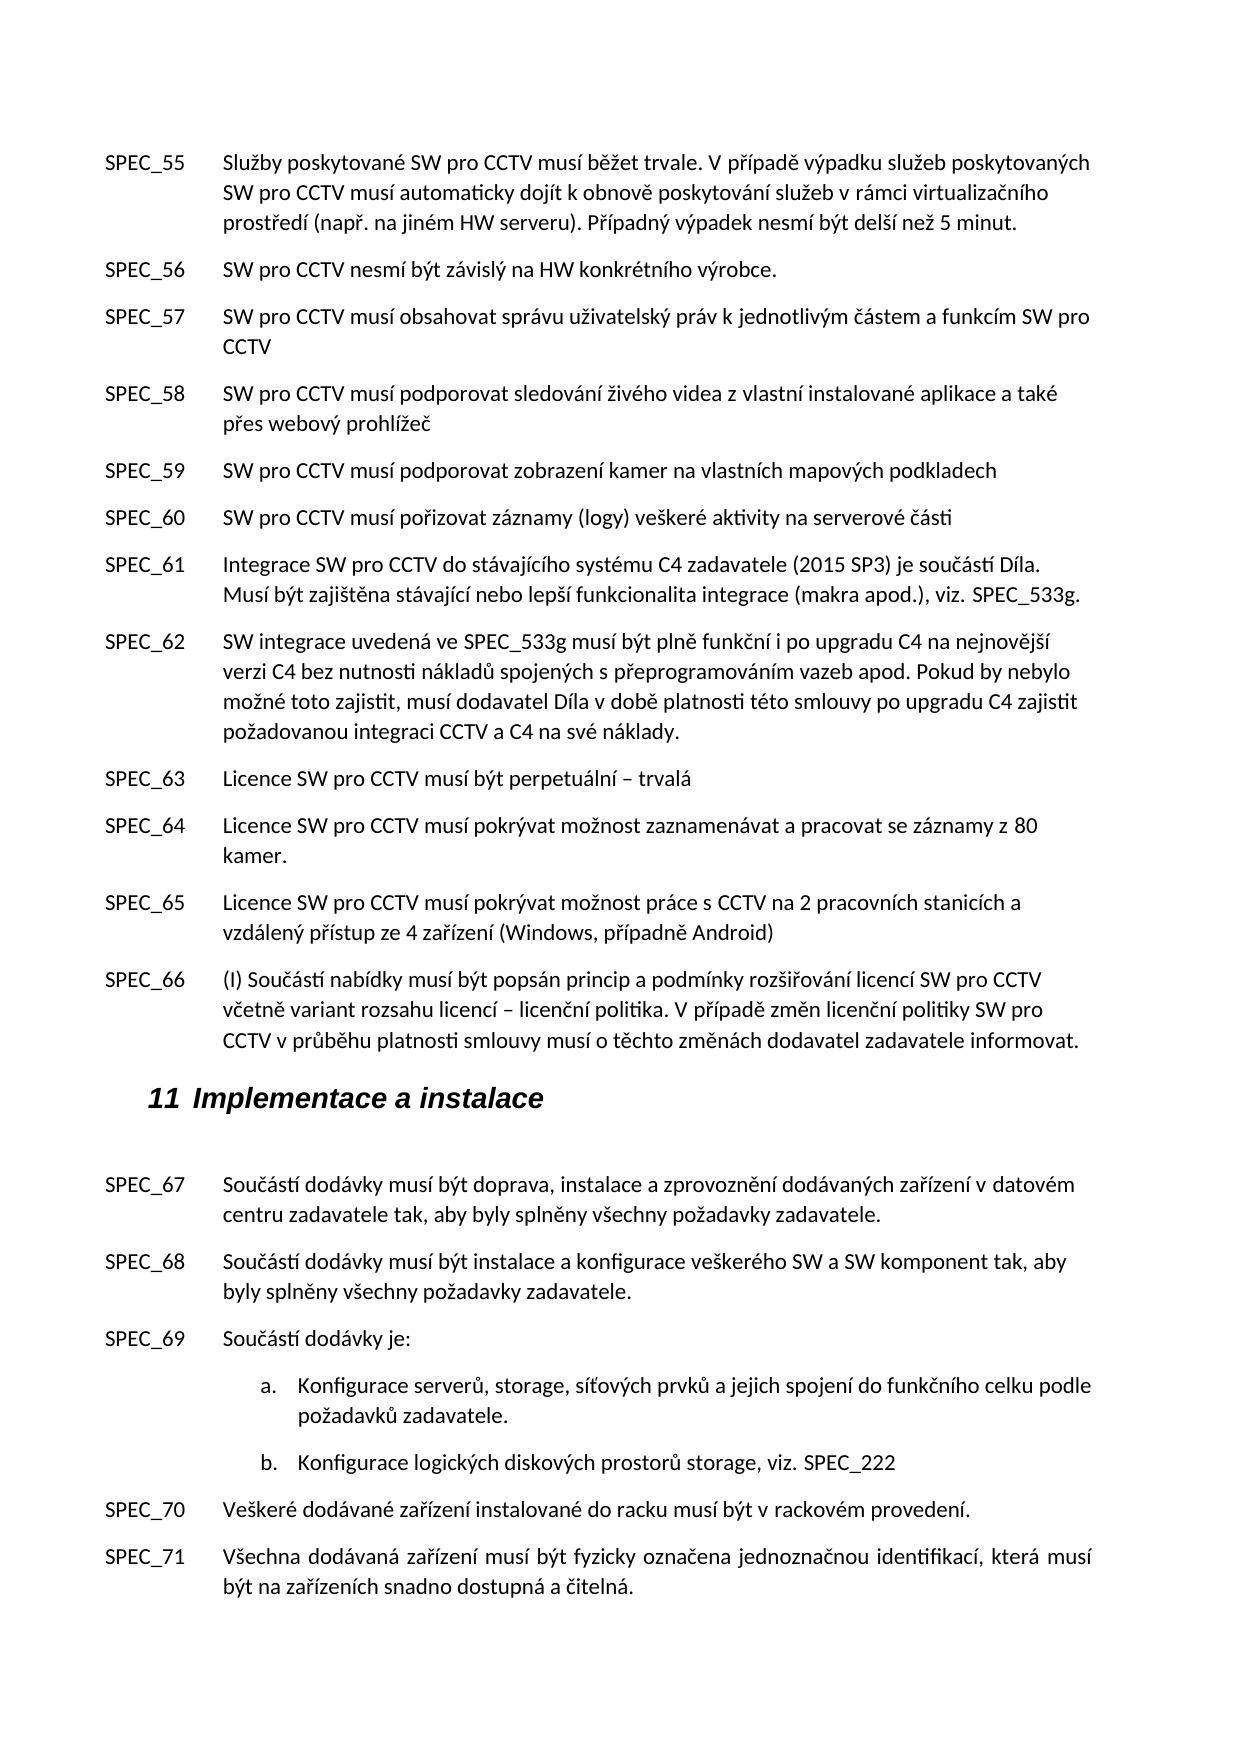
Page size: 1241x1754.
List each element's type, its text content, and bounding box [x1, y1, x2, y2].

text SW pro CCTV nesmí být závislý na HW konkrétního výrobce. [185, 255, 1093, 283]
text Licence SW pro CCTV musí být perpetuální – trvalá [185, 764, 1093, 792]
text (I) Součástí nabídky musí být popsán princip a podmínky rozšiřování licencí SW pro CCTV včetně variant rozsahu licencí – licenční politika. V případě změn licenční politiky SW pro CCTV v průběhu platnosti smlouvy musí o těchto změnách dodavatel zadavatele informovat. [185, 965, 1093, 1054]
list Veškeré dodávané zařízení instalované do racku musí být v rackovém provedení. [185, 1495, 1093, 1523]
text Služby poskytované SW pro CCTV musí běžet trvale. V případě výpadku služeb poskytovaných SW pro CCTV musí automaticky dojít k obnově poskytování služeb v rámci virtualizačního prostředí (např. na jiném HW serveru). Případný výpadek nesmí být delší než 5 minut. [185, 148, 1093, 236]
text SW pro CCTV musí podporovat sledování živého videa z vlastní instalované aplikace a také přes webový prohlížeč [185, 379, 1093, 437]
list Konfigurace logických diskových prostorů storage, viz. SPEC_22 [260, 1448, 1093, 1476]
text SW pro CCTV musí pořizovat záznamy (logy) veškeré aktivity na serverové části [185, 503, 1093, 531]
text Licence SW pro CCTV musí pokrývat možnost práce s CCTV na 2 pracovních stanicích a vzdálený přístup ze 4 zařízení (Windows, případně Android) [185, 888, 1093, 946]
text SW pro CCTV musí obsahovat správu uživatelský práv k jednotlivým částem a funkcím SW pro CCTV [185, 302, 1093, 360]
list Všechna dodávaná zařízení musí být fyzicky označena jednoznačnou identifikací, která musí být na zařízeních snadno dostupná a čitelná. [185, 1542, 1093, 1600]
text Integrace SW pro CCTV do stávajícího systému C4 zadavatele (2015 SP3) je součástí Díla. Musí být zajištěna stávající nebo lepší funkcionalita integrace (makra apod.), viz. SPEC_53g. [185, 550, 1093, 608]
subtitle Implementace a instalace [148, 1081, 1093, 1114]
list Konfigurace serverů, storage, síťových prvků a jejich spojení do funkčního celku podle požadavků zadavatele. [260, 1371, 1093, 1429]
text Součástí dodávky musí být instalace a konfigurace veškerého SW a SW komponent tak, aby byly splněny všechny požadavky zadavatele. [185, 1247, 1093, 1306]
text Licence SW pro CCTV musí pokrývat možnost zaznamenávat a pracovat se záznamy z 80 kamer. [185, 811, 1093, 869]
text Součástí dodávky musí být doprava, instalace a zprovoznění dodávaných zařízení v datovém centru zadavatele tak, aby byly splněny všechny požadavky zadavatele. [185, 1170, 1093, 1228]
text SW integrace uvedená ve SPEC_53g musí být plně funkční i po upgradu C4 na nejnovější verzi C4 bez nutnosti nákladů spojených s přeprogramováním vazeb apod. Pokud by nebylo možné toto zajistit, musí dodavatel Díla v době platnosti této smlouvy po upgradu C4 zajistit požadovanou integraci CCTV a C4 na své náklady. [185, 627, 1093, 745]
text SW pro CCTV musí podporovat zobrazení kamer na vlastních mapových podkladech [185, 456, 1093, 484]
text Součástí dodávky je: [185, 1324, 1093, 1352]
